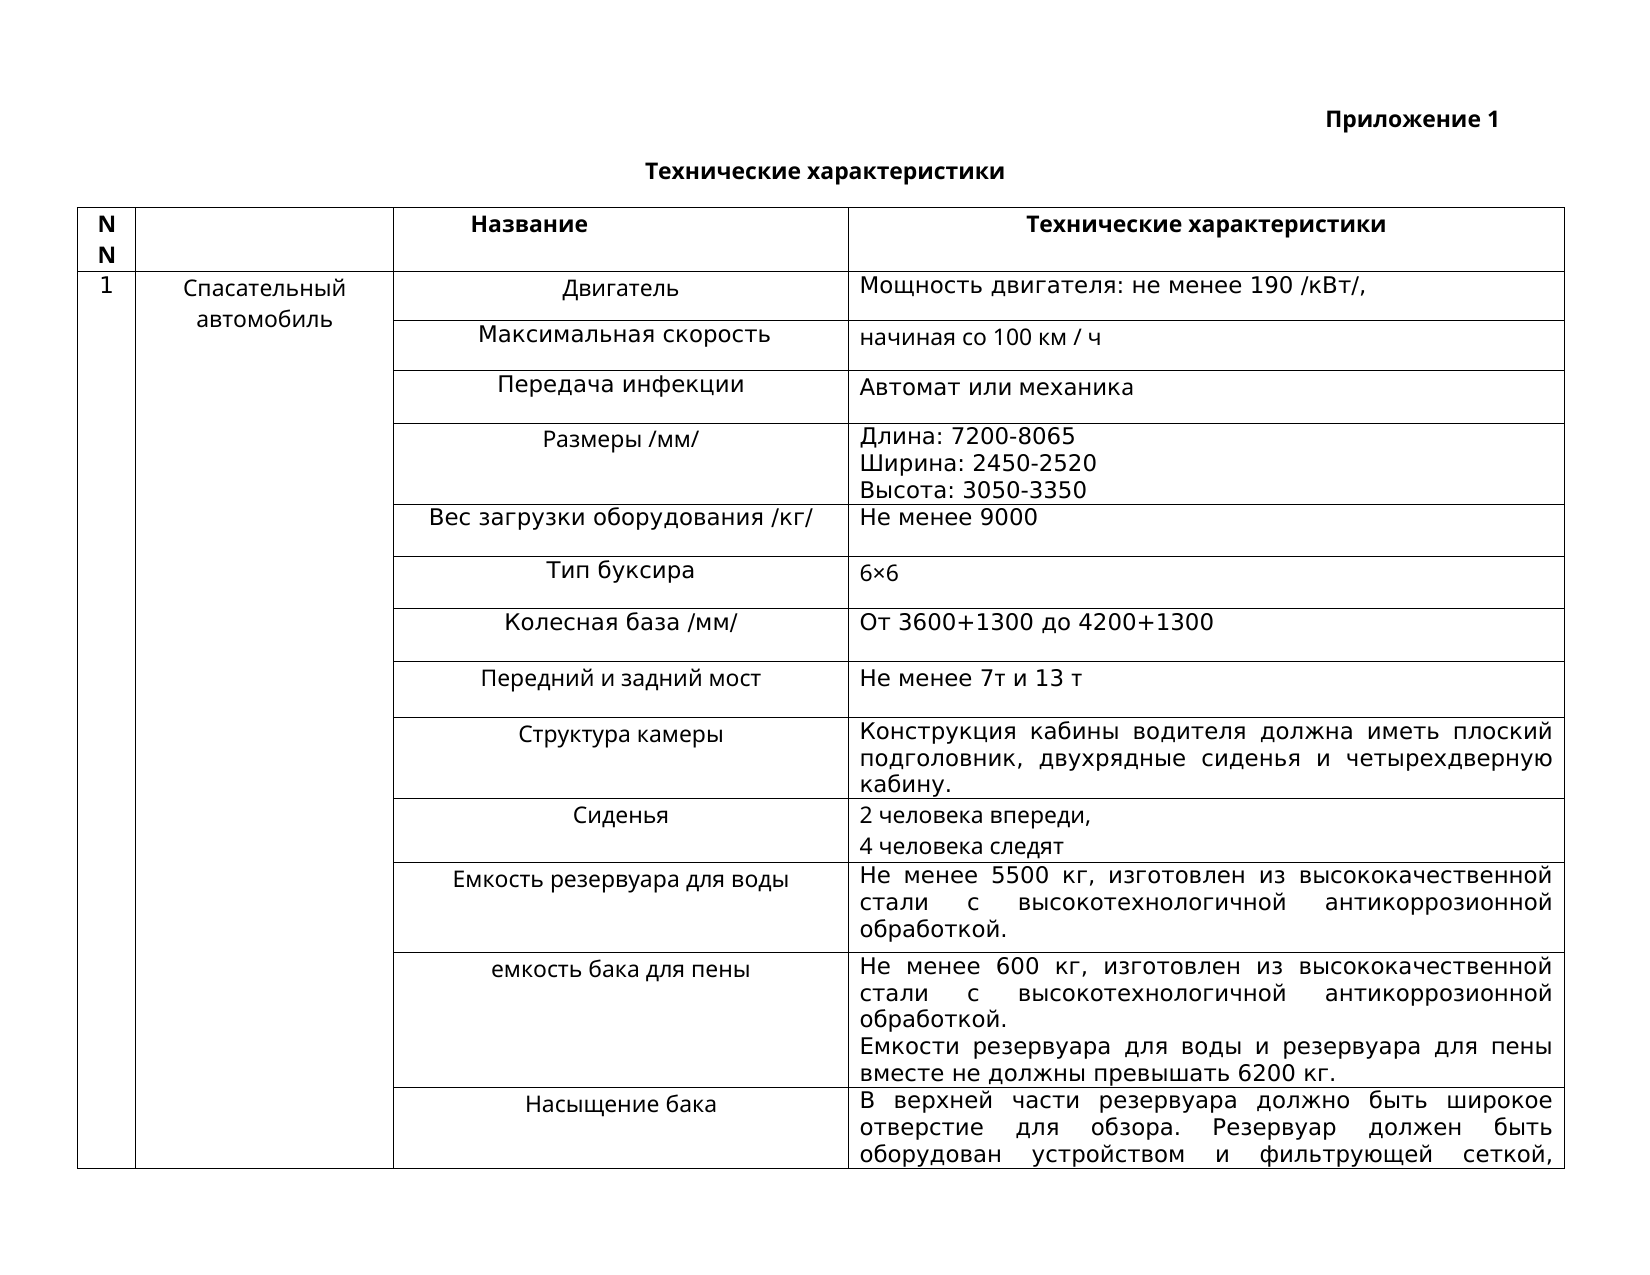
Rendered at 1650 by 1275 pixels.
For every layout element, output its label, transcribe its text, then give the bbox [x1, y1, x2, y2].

table_cell Не менее 9000 [849, 505, 1564, 556]
table_cell Мощность двигателя: не менее 190 /кВт/, [849, 272, 1564, 320]
table_cell Не менее 7т и 13 т [849, 662, 1564, 717]
table_header Название [394, 208, 848, 271]
table_header Технические характеристики [849, 208, 1564, 271]
table_cell Структура камеры [394, 718, 848, 798]
text Приложение 1 [150, 103, 1500, 134]
table_cell Емкость резервуара для воды [394, 863, 848, 952]
text Технические характеристики [150, 155, 1500, 186]
table_cell Не менее 5500 кг, изготовлен из высококачественной стали с высокотехнологичной антикоррозионной обработкой. [849, 863, 1564, 952]
table_cell Размеры /мм/ [394, 424, 848, 503]
table_cell Двигатель [394, 272, 848, 320]
table_cell Вес загрузки оборудования /кг/ [394, 505, 848, 556]
table_cell Не менее 600 кг, изготовлен из высококачественной стали с высокотехнологичной антикоррозионной обработкой. Емкости резервуара для воды и резервуара для пены вместе не должны превышать 6200 кг. [849, 953, 1564, 1087]
table_cell начиная со 100 км / ч [849, 321, 1564, 370]
table_cell емкость бака для пены [394, 953, 848, 1087]
table_cell 1 [78, 272, 135, 1168]
table_cell Передача инфекции [394, 371, 848, 422]
table_cell От 3600+1300 до 4200+1300 [849, 609, 1564, 661]
table_cell Спасательный автомобиль [136, 272, 393, 1168]
table_cell Сиденья [394, 799, 848, 862]
table_cell Автомат или механика [849, 371, 1564, 422]
table_cell 2 человека впереди, 4 человека следят [849, 799, 1564, 862]
table_header [136, 208, 393, 271]
table_header NN [78, 208, 135, 271]
table_cell Насыщение бака [394, 1088, 848, 1168]
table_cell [849, 1088, 1564, 1168]
table_cell Конструкция кабины водителя должна иметь плоский подголовник, двухрядные сиденья и четырехдверную кабину. [849, 718, 1564, 798]
table_cell Длина: 7200-8065 Ширина: 2450-2520 Высота: 3050-3350 [849, 424, 1564, 503]
table_cell Колесная база /мм/ [394, 609, 848, 661]
table_cell Передний и задний мост [394, 662, 848, 717]
table_cell 6×6 [849, 557, 1564, 608]
table_cell Тип буксира [394, 557, 848, 608]
table_cell Максимальная скорость [394, 321, 848, 370]
